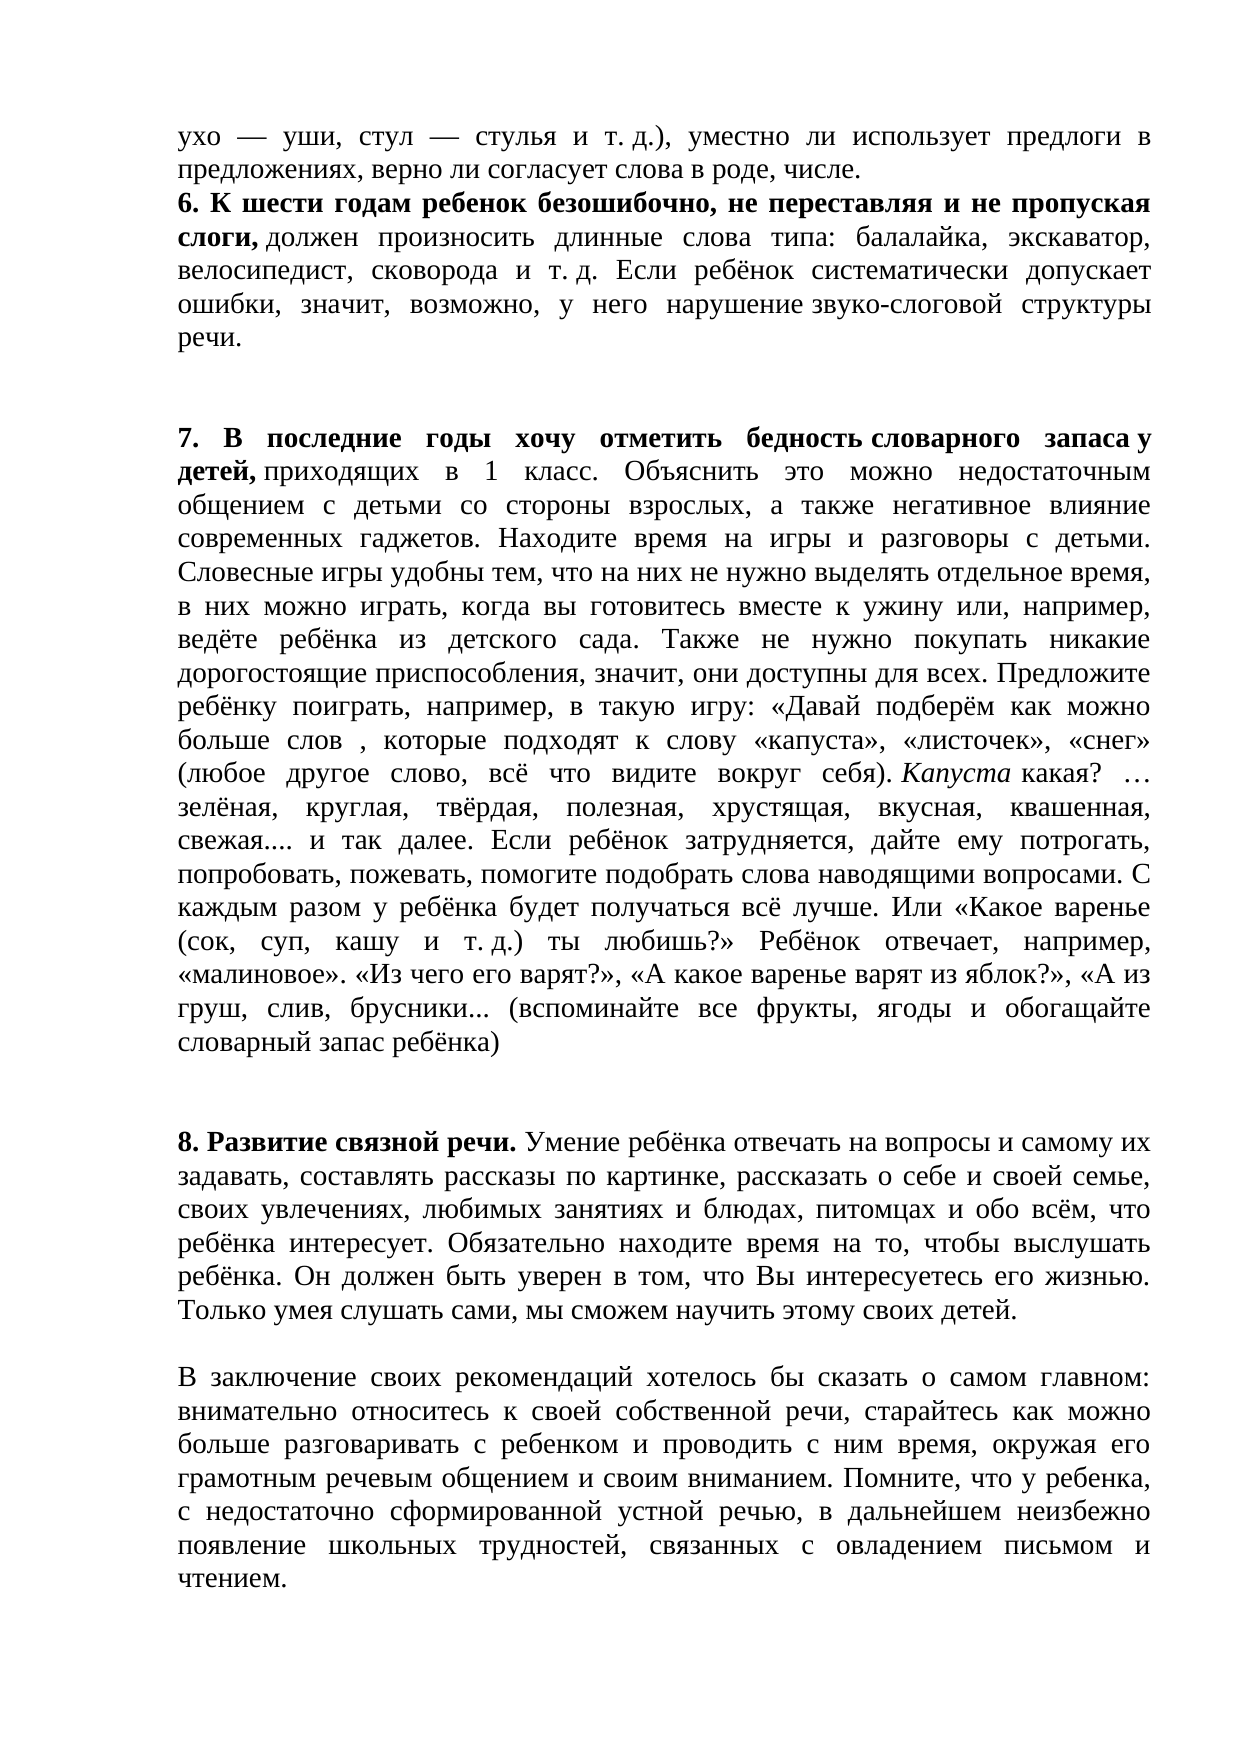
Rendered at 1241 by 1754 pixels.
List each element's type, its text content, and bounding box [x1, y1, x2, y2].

text 6. К шести годам ребенок безошибочно, не переставляя и не пропуская слоги, должен произносить длинные слова типа: балалайка, экскаватор, велосипедист, сковорода и т. д. Если ребёнок систематически допускает ошибки, значит, возможно, у него нарушение звуко-слоговой структуры речи. [177, 185, 1152, 353]
text 7. В последние годы хочу отметить бедность словарного запаса у детей, приходящих в 1 класс. Объяснить это можно недостаточным общением с детьми со стороны взрослых, а также негативное влияние современных гаджетов. Находите время на игры и разговоры с детьми. Словесные игры удобны тем, что на них не нужно выделять отдельное время, в них можно играть, когда вы готовитесь вместе к ужину или, например, ведёте ребёнка из детского сада. Также не нужно покупать никакие дорогостоящие приспособления, значит, они доступны для всех. Предложите ребёнку поиграть, например, в такую игру: «Давай подберём как можно больше слов , которые подходят к слову «капуста», «листочек», «снег» (любое другое слово, всё что видите вокруг себя). Капуста какая? … зелёная, круглая, твёрдая, полезная, хрустящая, вкусная, квашенная, свежая.... и так далее. Если ребёнок затрудняется, дайте ему потрогать, попробовать, пожевать, помогите подобрать слова наводящими вопросами. С каждым разом у ребёнка будет получаться всё лучше. Или «Какое варенье (сок, суп, кашу и т. д.) ты любишь?» Ребёнок отвечает, например, «малиновое». «Из чего его варят?», «А какое варенье варят из яблок?», «А из груш, слив, брусники... (вспоминайте все фрукты, ягоды и обогащайте словарный запас ребёнка) [177, 420, 1152, 1057]
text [177, 118, 1152, 185]
text В заключение своих рекомендаций хотелось бы сказать о самом главном: внимательно относитесь к своей собственной речи, старайтесь как можно больше разговаривать с ребенком и проводить с ним время, окружая его грамотным речевым общением и своим вниманием. Помните, что у ребенка, с недостаточно сформированной устной речью, в дальнейшем неизбежно появление школьных трудностей, связанных с овладением письмом и чтением. [177, 1359, 1152, 1594]
text 8. Развитие связной речи. Умение ребёнка отвечать на вопросы и самому их задавать, составлять рассказы по картинке, рассказать о себе и своей семье, своих увлечениях, любимых занятиях и блюдах, питомцах и обо всём, что ребёнка интересует. Обязательно находите время на то, чтобы выслушать ребёнка. Он должен быть уверен в том, что Вы интересуетесь его жизнью. Только умея слушать сами, мы сможем научить этому своих детей. [177, 1124, 1152, 1326]
